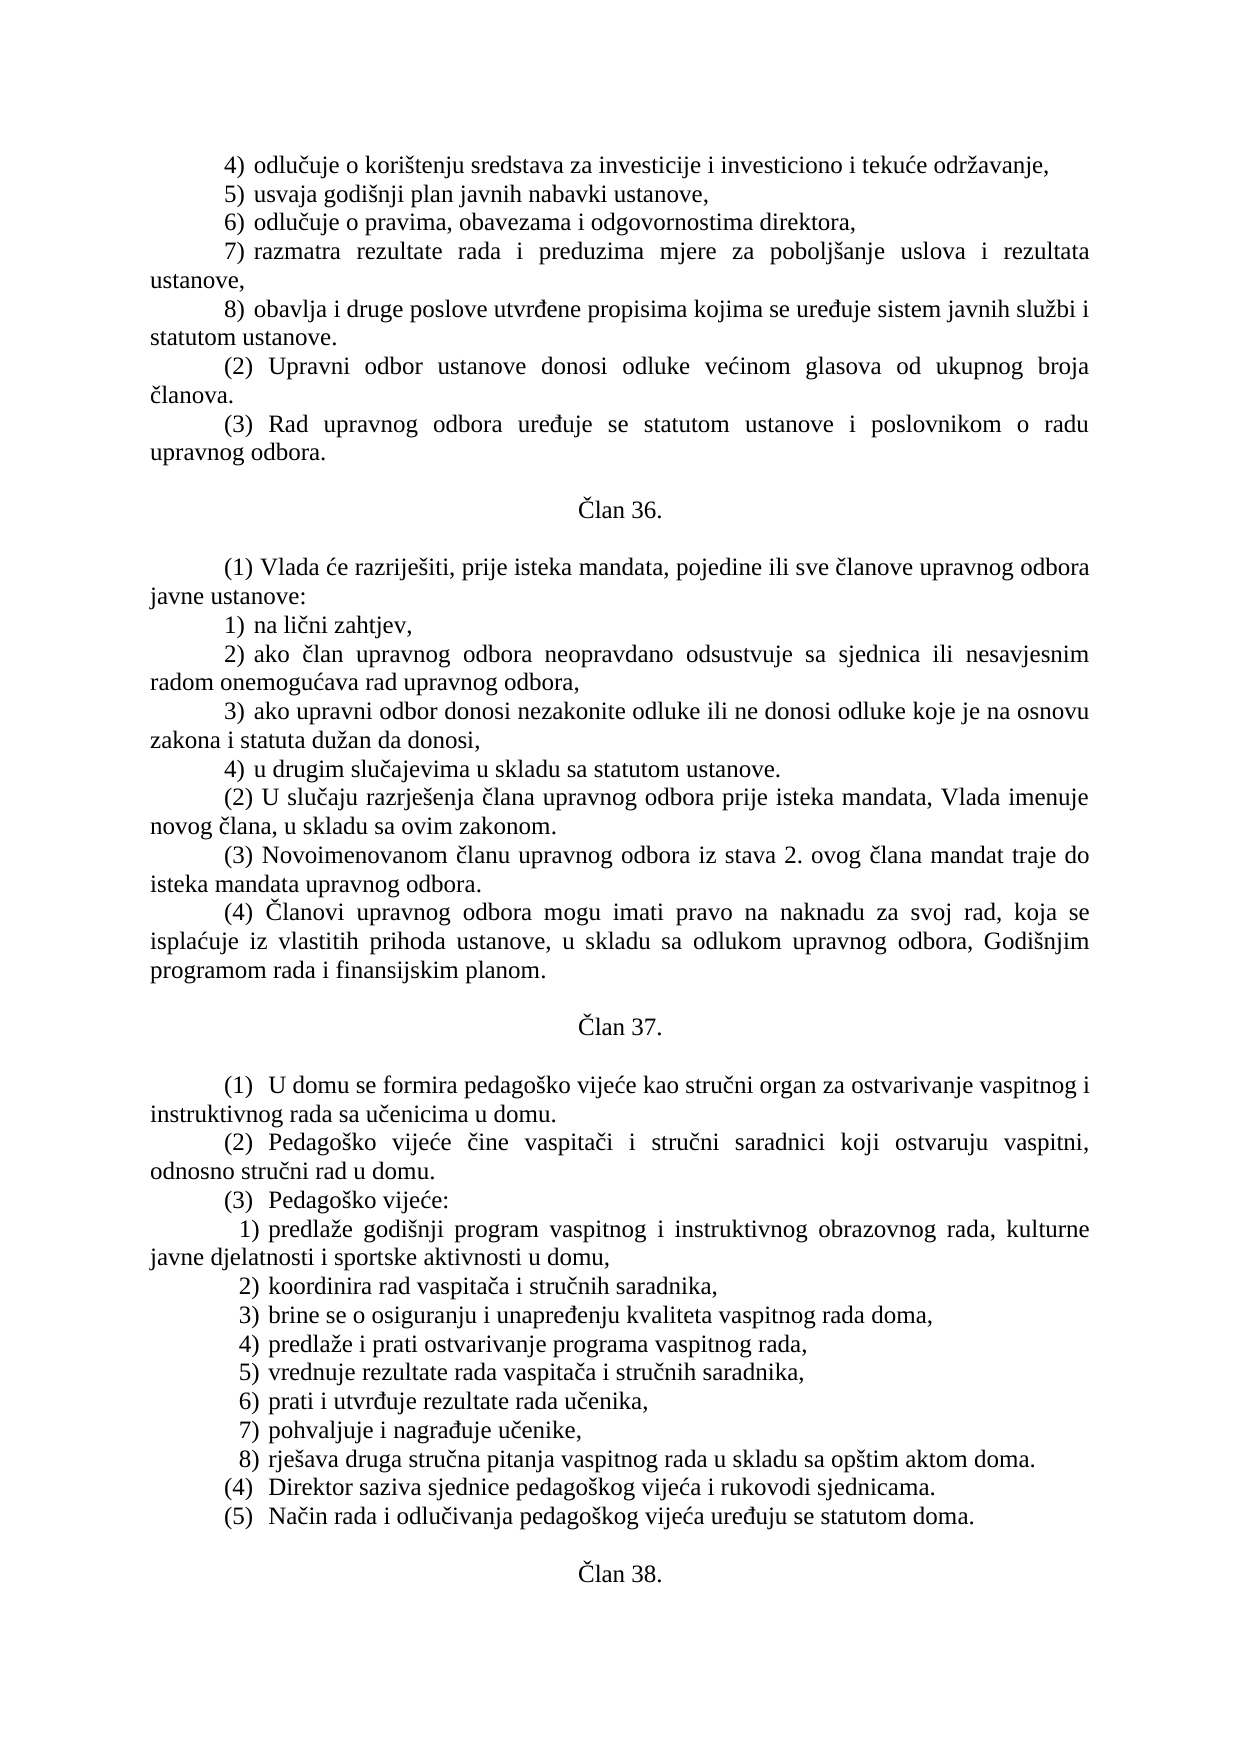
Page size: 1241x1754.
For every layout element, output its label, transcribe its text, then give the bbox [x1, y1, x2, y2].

list predlaže i prati ostvarivanje programa vaspitnog rada, [150, 1329, 1090, 1357]
list u drugim slučajevima u skladu sa statutom ustanove. [150, 754, 1090, 782]
list predlaže godišnji program vaspitnog i instruktivnog obrazovnog rada, kulturne javne djelatnosti i sportske aktivnosti u domu, [150, 1214, 1090, 1271]
list odlučuje o korištenju sredstava za investicije i investiciono i tekuće održavanje, [150, 150, 1090, 179]
list Pedagoško vijeće: [150, 1185, 1090, 1214]
list Pedagoško vijeće čine vaspitači i stručni saradnici koji ostvaruju vaspitni, odnosno stručni rad u domu. [150, 1127, 1090, 1185]
list na lični zahtjev, [150, 610, 1090, 639]
list prati i utvrđuje rezultate rada učenika, [150, 1386, 1090, 1415]
list Član 37. [150, 1012, 1090, 1041]
list Vlada će razriješiti, prije isteka mandata, pojedine ili sve članove upravnog odbora javne ustanove: [150, 552, 1090, 610]
list odlučuje o pravima, obavezama i odgovornostima direktora, [150, 207, 1090, 236]
list koordinira rad vaspitača i stručnih saradnika, [150, 1271, 1090, 1300]
list Upravni odbor ustanove donosi odluke većinom glasova od ukupnog broja članova. [150, 351, 1090, 409]
list Rad upravnog odbora uređuje se statutom ustanove i poslovnikom o radu upravnog odbora. [150, 409, 1090, 466]
list U domu se formira pedagoško vijeće kao stručni organ za ostvarivanje vaspitnog i instruktivnog rada sa učenicima u domu. [150, 1070, 1090, 1127]
list pohvaljuje i nagrađuje učenike, [150, 1415, 1090, 1444]
list razmatra rezultate rada i preduzima mjere za poboljšanje uslova i rezultata ustanove, [150, 236, 1090, 294]
list obavlja i druge poslove utvrđene propisima kojima se uređuje sistem javnih službi i statutom ustanove. [150, 294, 1090, 351]
list rješava druga stručna pitanja vaspitnog rada u skladu sa opštim aktom doma. [150, 1444, 1090, 1472]
list Članovi upravnog odbora mogu imati pravo na naknadu za svoj rad, koja se isplaćuje iz vlastitih prihoda ustanove, u skladu sa odlukom upravnog odbora, Godišnjim programom rada i finansijskim planom. [150, 897, 1090, 984]
list U slučaju razrješenja člana upravnog odbora prije isteka mandata, Vlada imenuje novog člana, u skladu sa ovim zakonom. [150, 782, 1090, 840]
list usvaja godišnji plan javnih nabavki ustanove, [150, 179, 1090, 207]
text Član 38. [150, 1559, 1090, 1587]
list ako član upravnog odbora neopravdano odsustvuje sa sjednica ili nesavjesnim radom onemogućava rad upravnog odbora, [150, 639, 1090, 696]
list ako upravni odbor donosi nezakonite odluke ili ne donosi odluke koje je na osnovu zakona i statuta dužan da donosi, [150, 696, 1090, 754]
list Direktor saziva sjednice pedagoškog vijeća i rukovodi sjednicama. [150, 1472, 1090, 1501]
list brine se o osiguranju i unapređenju kvaliteta vaspitnog rada doma, [150, 1300, 1090, 1329]
list Član 36. [150, 495, 1090, 524]
list Način rada i odlučivanja pedagoškog vijeća uređuju se statutom doma. [150, 1501, 1090, 1530]
list vrednuje rezultate rada vaspitača i stručnih saradnika, [150, 1357, 1090, 1386]
list Novoimenovanom članu upravnog odbora iz stava 2. ovog člana mandat traje do isteka mandata upravnog odbora. [150, 840, 1090, 897]
